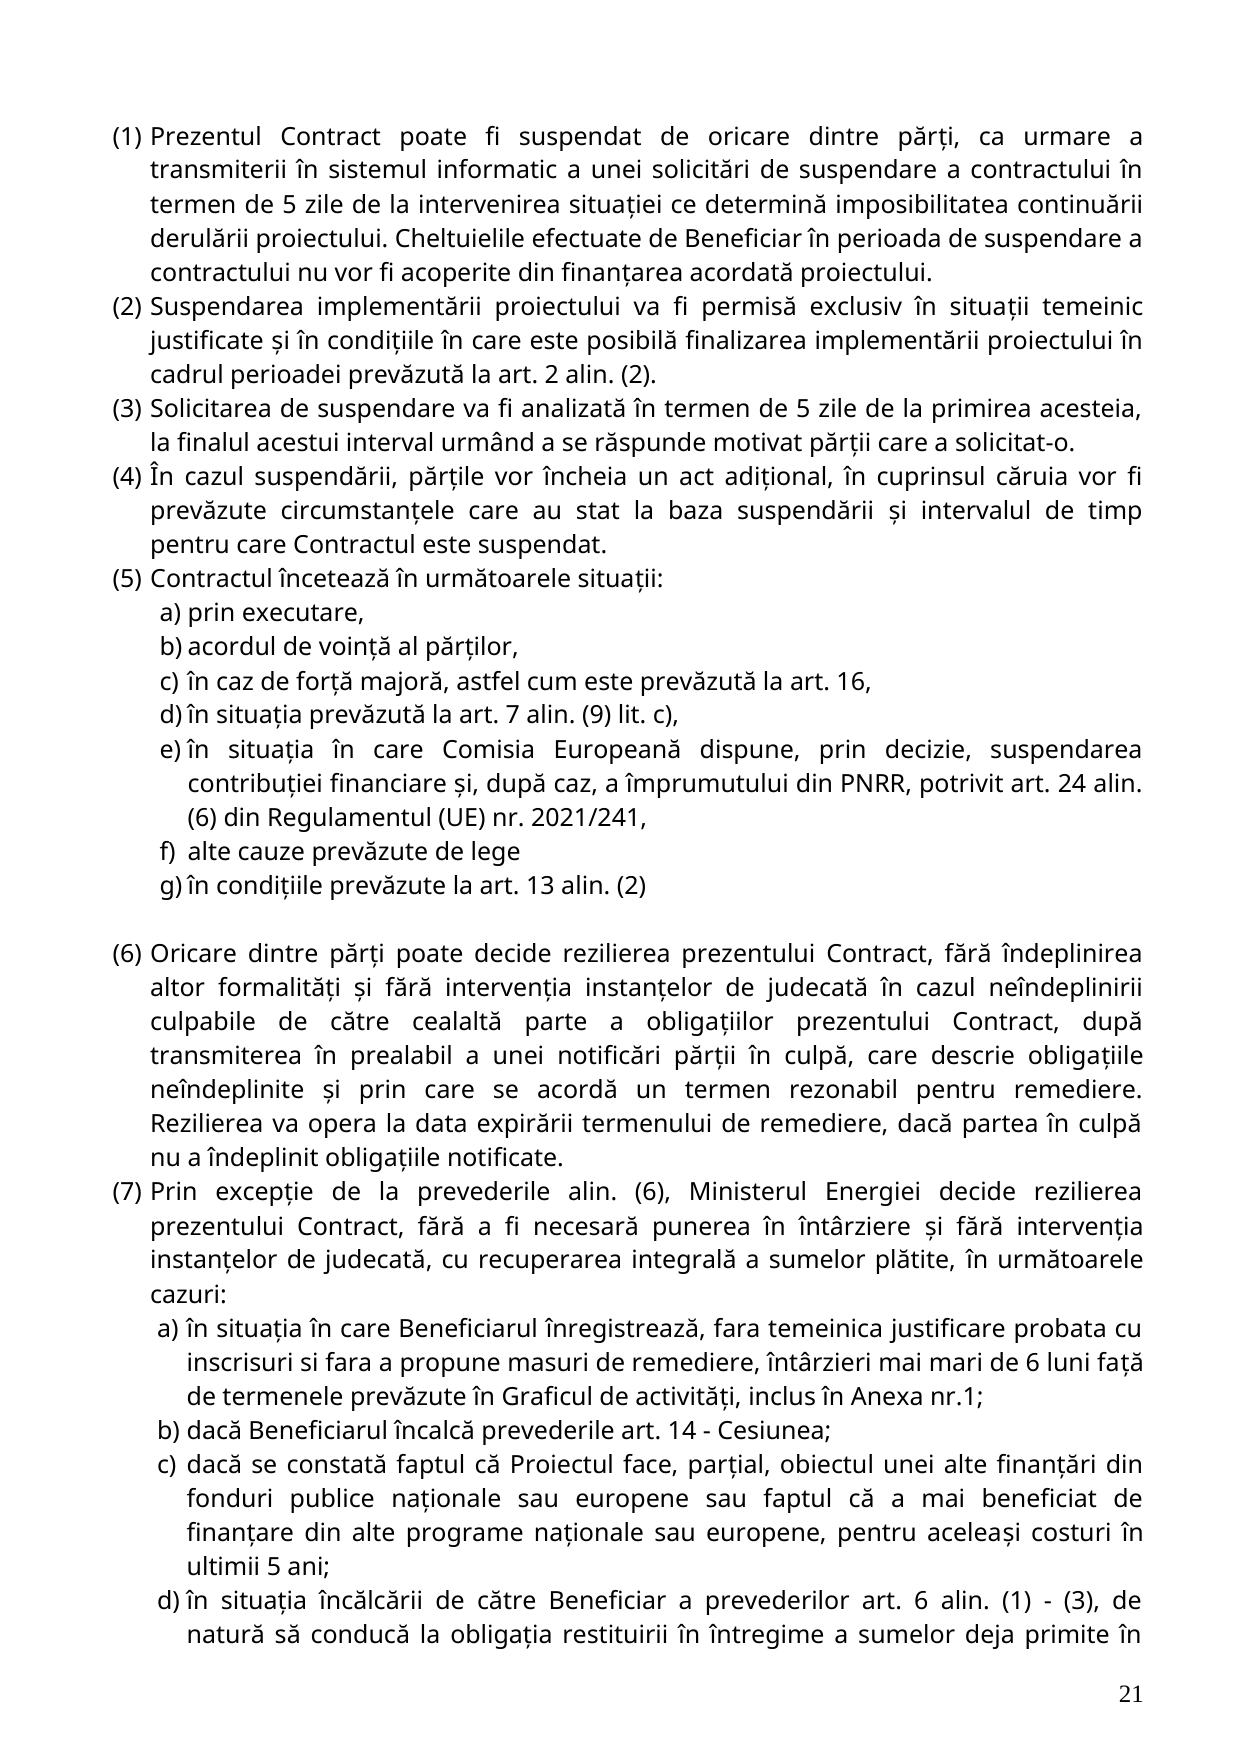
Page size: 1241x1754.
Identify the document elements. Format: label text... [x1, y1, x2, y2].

list dacă Beneficiarul încalcă prevederile art. 14 - Cesiunea; [157, 1412, 1144, 1447]
list în situaţia în care Beneficiarul înregistrează, fara temeinica justificare probata cu inscrisuri si fara a propune masuri de remediere, întârzieri mai mari de 6 luni față de termenele prevăzute în Graficul de activități, inclus în Anexa nr.1; [157, 1310, 1144, 1412]
list alte cauze prevăzute de lege [159, 833, 1144, 867]
list în situația în care Comisia Europeană dispune, prin decizie, suspendarea contribuției financiare și, după caz, a împrumutului din PNRR, potrivit art. 24 alin. (6) din Regulamentul (UE) nr. 2021/241, [159, 731, 1144, 833]
list Suspendarea implementării proiectului va fi permisă exclusiv în situații temeinic justificate și în condițiile în care este posibilă finalizarea implementării proiectului în cadrul perioadei prevăzută la art. 2 alin. (2). [112, 288, 1144, 391]
list Oricare dintre părți poate decide rezilierea prezentului Contract, fără îndeplinirea altor formalități și fără intervenţia instanţelor de judecată în cazul neîndeplinirii culpabile de către cealaltă parte a obligațiilor prezentului Contract, după transmiterea în prealabil a unei notificări părții în culpă, care descrie obligațiile neîndeplinite și prin care se acordă un termen rezonabil pentru remediere. Rezilierea va opera la data expirării termenului de remediere, dacă partea în culpă nu a îndeplinit obligațiile notificate. [112, 936, 1144, 1174]
list dacă se constată faptul că Proiectul face, parțial, obiectul unei alte finanţări din fonduri publice naţionale sau europene sau faptul că a mai beneficiat de finanţare din alte programe naţionale sau europene, pentru aceleași costuri în ultimii 5 ani; [157, 1447, 1144, 1583]
list în situația prevăzută la art. 7 alin. (9) lit. c), [159, 697, 1144, 731]
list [157, 1583, 1144, 1651]
list prin executare, [159, 595, 1144, 629]
list în caz de forță majoră, astfel cum este prevăzută la art. 16, [159, 663, 1144, 697]
list Prin excepție de la prevederile alin. (6), Ministerul Energiei decide rezilierea prezentului Contract, fără a fi necesară punerea în întârziere și fără intervenţia instanţelor de judecată, cu recuperarea integrală a sumelor plătite, în următoarele cazuri: [112, 1174, 1144, 1310]
list În cazul suspendării, părțile vor încheia un act adițional, în cuprinsul căruia vor fi prevăzute circumstanțele care au stat la baza suspendării și intervalul de timp pentru care Contractul este suspendat. [112, 459, 1144, 561]
list acordul de voinţă al părţilor, [159, 629, 1144, 663]
list Prezentul Contract poate fi suspendat de oricare dintre părți, ca urmare a transmiterii în sistemul informatic a unei solicitări de suspendare a contractului în termen de 5 zile de la intervenirea situației ce determină imposibilitatea continuării derulării proiectului. Cheltuielile efectuate de Beneficiar în perioada de suspendare a contractului nu vor fi acoperite din finanțarea acordată proiectului. [112, 118, 1144, 288]
list în condițiile prevăzute la art. 13 alin. (2) [159, 867, 1144, 902]
list Contractul încetează în următoarele situații: [112, 561, 1144, 595]
list Solicitarea de suspendare va fi analizată în termen de 5 zile de la primirea acesteia, la finalul acestui interval urmând a se răspunde motivat părții care a solicitat-o. [112, 391, 1144, 459]
